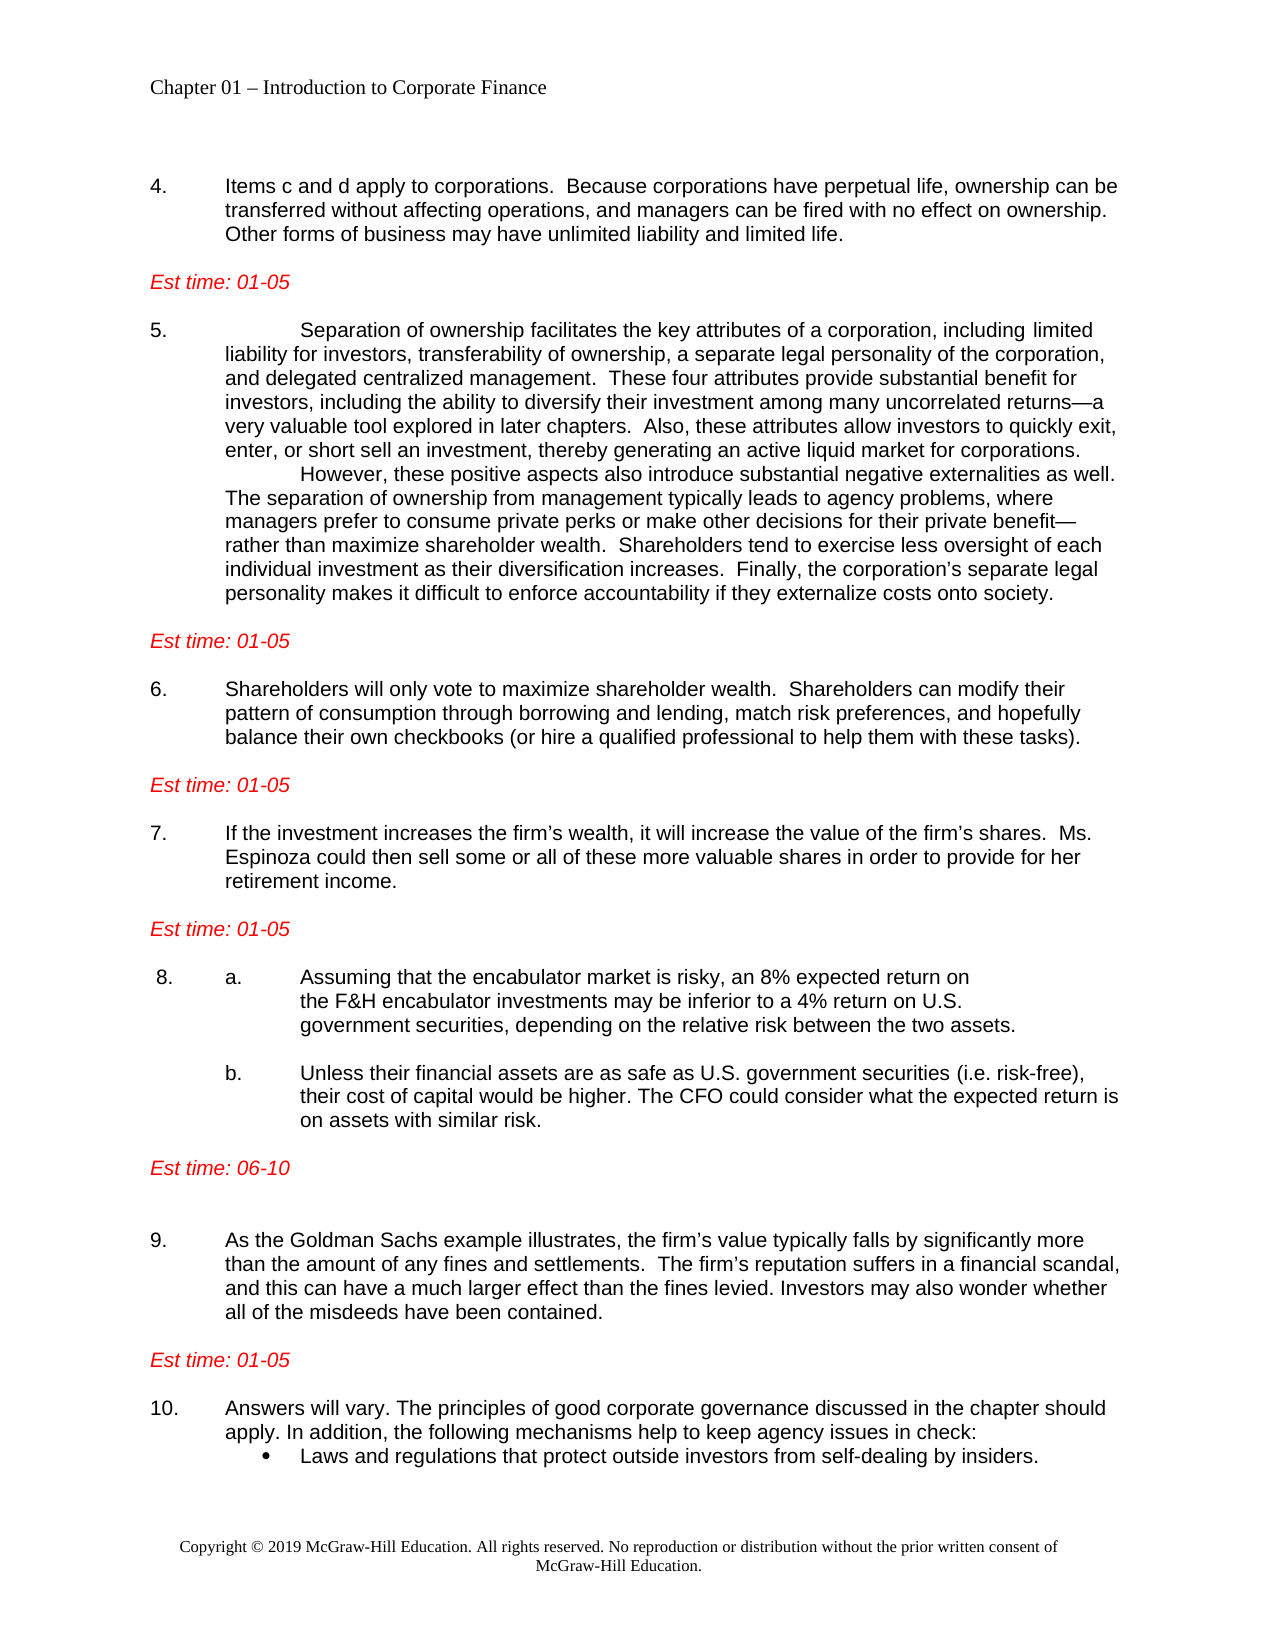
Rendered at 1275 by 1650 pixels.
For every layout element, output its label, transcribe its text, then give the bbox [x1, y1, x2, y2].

text Est time: 01-05 [150, 270, 1181, 294]
text 9. As the Goldman Sachs example illustrates, the firm’s value typically falls by significantly more than the amount of any fines and settlements. The firm’s reputation suffers in a financial scandal, and this can have a much larger effect than the fines levied. Investors may also wonder whether all of the misdeeds have been contained. [150, 1228, 1125, 1324]
text b. Unless their financial assets are as safe as U.S. government securities (i.e. risk-free), their cost of capital would be higher. The CFO could consider what the expected return is on assets with similar risk. [225, 1060, 1125, 1132]
text the F&H encabulator investments may be inferior to a 4% return on U.S. [150, 988, 1125, 1012]
text 8. a. Assuming that the encabulator market is risky, an 8% expected return on [150, 964, 1125, 988]
text Est time: 01-05 [150, 773, 1181, 797]
text 10. Answers will vary. The principles of good corporate governance discussed in the chapter should apply. In addition, the following mechanisms help to keep agency issues in check: [150, 1396, 1125, 1444]
text 7. If the investment increases the firm’s wealth, it will increase the value of the firm’s shares. Ms. Espinoza could then sell some or all of these more valuable shares in order to provide for her retirement income. [150, 821, 1125, 893]
text Est time: 01-05 [150, 1348, 1181, 1372]
text However, these positive aspects also introduce substantial negative externalities as well. The separation of ownership from management typically leads to agency problems, where managers prefer to consume private perks or make other decisions for their private benefit—rather than maximize shareholder wealth. Shareholders tend to exercise less oversight of each individual investment as their diversification increases. Finally, the corporation’s separate legal personality makes it difficult to enforce accountability if they externalize costs onto society. [225, 461, 1125, 605]
list Laws and regulations that protect outside investors from self-dealing by insiders. [262, 1444, 1125, 1468]
text 6. Shareholders will only vote to maximize shareholder wealth. Shareholders can modify their pattern of consumption through borrowing and lending, match risk preferences, and hopefully balance their own checkbooks (or hire a qualified professional to help them with these tasks). [150, 677, 1125, 749]
text government securities, depending on the relative risk between the two assets. [150, 1012, 1125, 1036]
text 5. Separation of ownership facilitates the key attributes of a corporation, including limited liability for investors, transferability of ownership, a separate legal personality of the corporation, and delegated centralized management. These four attributes provide substantial benefit for investors, including the ability to diversify their investment among many uncorrelated returns—a very valuable tool explored in later chapters. Also, these attributes allow investors to quickly exit, enter, or short sell an investment, thereby generating an active liquid market for corporations. [150, 318, 1125, 461]
text 4. Items c and d apply to corporations. Because corporations have perpetual life, ownership can be transferred without affecting operations, and managers can be fired with no effect on ownership. Other forms of business may have unlimited liability and limited life. [150, 174, 1125, 246]
text Est time: 06-10 [150, 1156, 1181, 1180]
text Est time: 01-05 [150, 629, 1181, 653]
text Est time: 01-05 [150, 917, 1181, 941]
